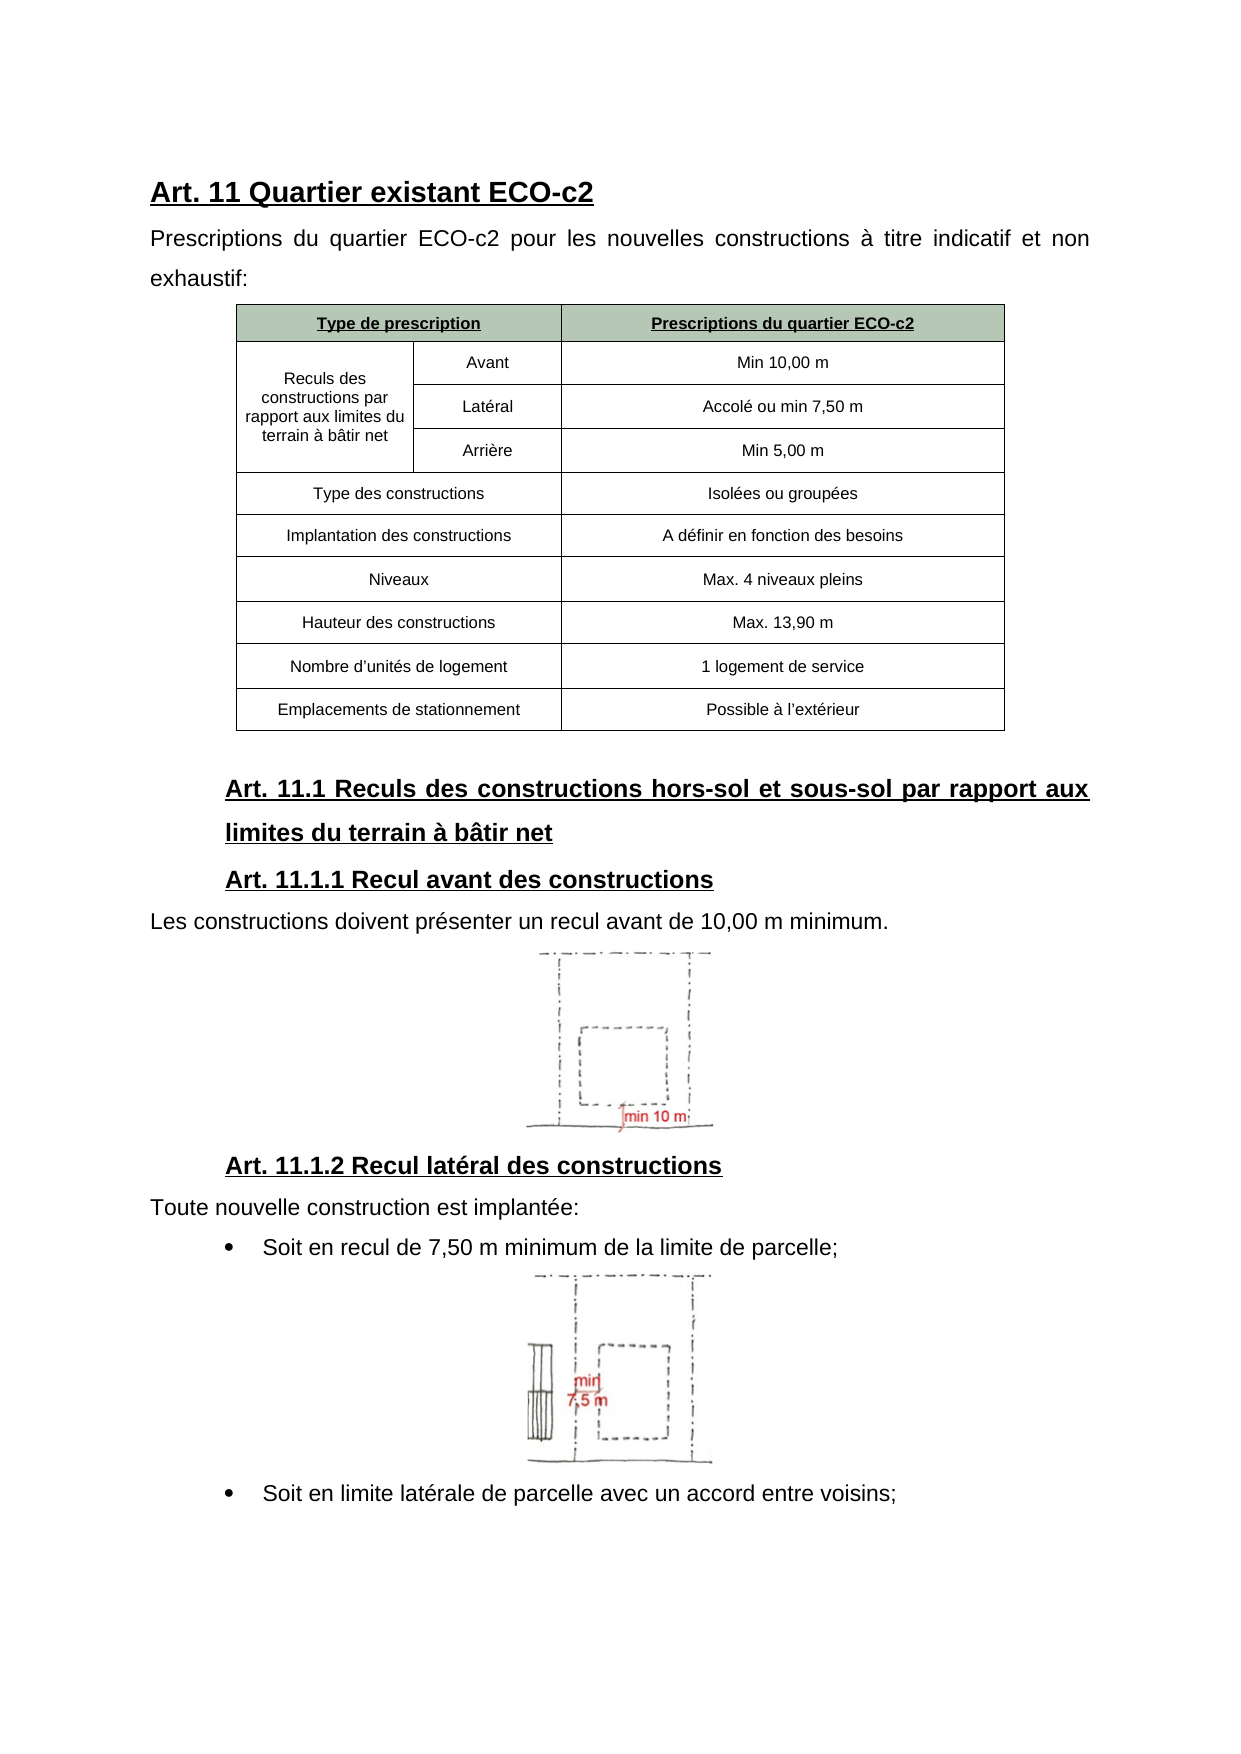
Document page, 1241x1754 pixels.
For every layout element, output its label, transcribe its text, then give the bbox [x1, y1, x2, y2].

picture [527, 1272, 713, 1467]
table_cell Implantation des constructions [237, 515, 561, 556]
table_cell Type des constructions [237, 473, 561, 513]
table_cell Arrière [414, 429, 561, 472]
table_header Type de prescription [237, 305, 561, 341]
subtitle Art. 11.1 Reculs des constructions hors-sol et sous-sol par rapport aux limites du terrain à bâtir net [225, 774, 1090, 799]
subtitle Art. 11.1.1 Recul avant des constructions [225, 865, 1090, 894]
subtitle Art. 11.1 Reculs des constructions hors-sol et sous-sol par rapport aux limites du terrain à bâtir net [225, 801, 1090, 846]
table_cell Min 5,00 m [562, 429, 1004, 472]
list Soit en recul de 7,50 m minimum de la limite de parcelle; [225, 1233, 1090, 1260]
table_cell Nombre d’unités de logement [237, 644, 561, 688]
table_cell Hauteur des constructions [237, 602, 561, 643]
table_header Prescriptions du quartier ECO-c2 [562, 305, 1004, 341]
table_cell Min 10,00 m [562, 342, 1004, 384]
table_cell 1 logement de service [562, 644, 1004, 688]
picture [522, 947, 718, 1134]
table_cell Isolées ou groupées [562, 473, 1004, 513]
table_cell Max. 13,90 m [562, 602, 1004, 643]
text Prescriptions du quartier ECO-c2 pour les nouvelles constructions à titre indicatif et non exhaustif: [150, 225, 1090, 291]
table_cell Emplacements de stationnement [237, 689, 561, 730]
table_cell Niveaux [237, 557, 561, 601]
table_cell Possible à l’extérieur [562, 689, 1004, 730]
table_cell Accolé ou min 7,50 m [562, 385, 1004, 427]
subtitle Art. 11.1.2 Recul latéral des constructions [225, 1151, 1090, 1179]
subtitle Art. 11 Quartier existant ECO-c2 [150, 175, 1090, 208]
text Les constructions doivent présenter un recul avant de 10,00 m minimum. [150, 908, 1090, 934]
table_cell Max. 4 niveaux pleins [562, 557, 1004, 601]
table_cell Latéral [414, 385, 561, 427]
table_cell Reculs des constructions par rapport aux limites du terrain à bâtir net [237, 342, 413, 472]
table_cell Avant [414, 342, 561, 384]
text Toute nouvelle construction est implantée: [150, 1194, 1090, 1220]
table_cell A définir en fonction des besoins [562, 515, 1004, 556]
list Soit en limite latérale de parcelle avec un accord entre voisins; [225, 1480, 1090, 1506]
